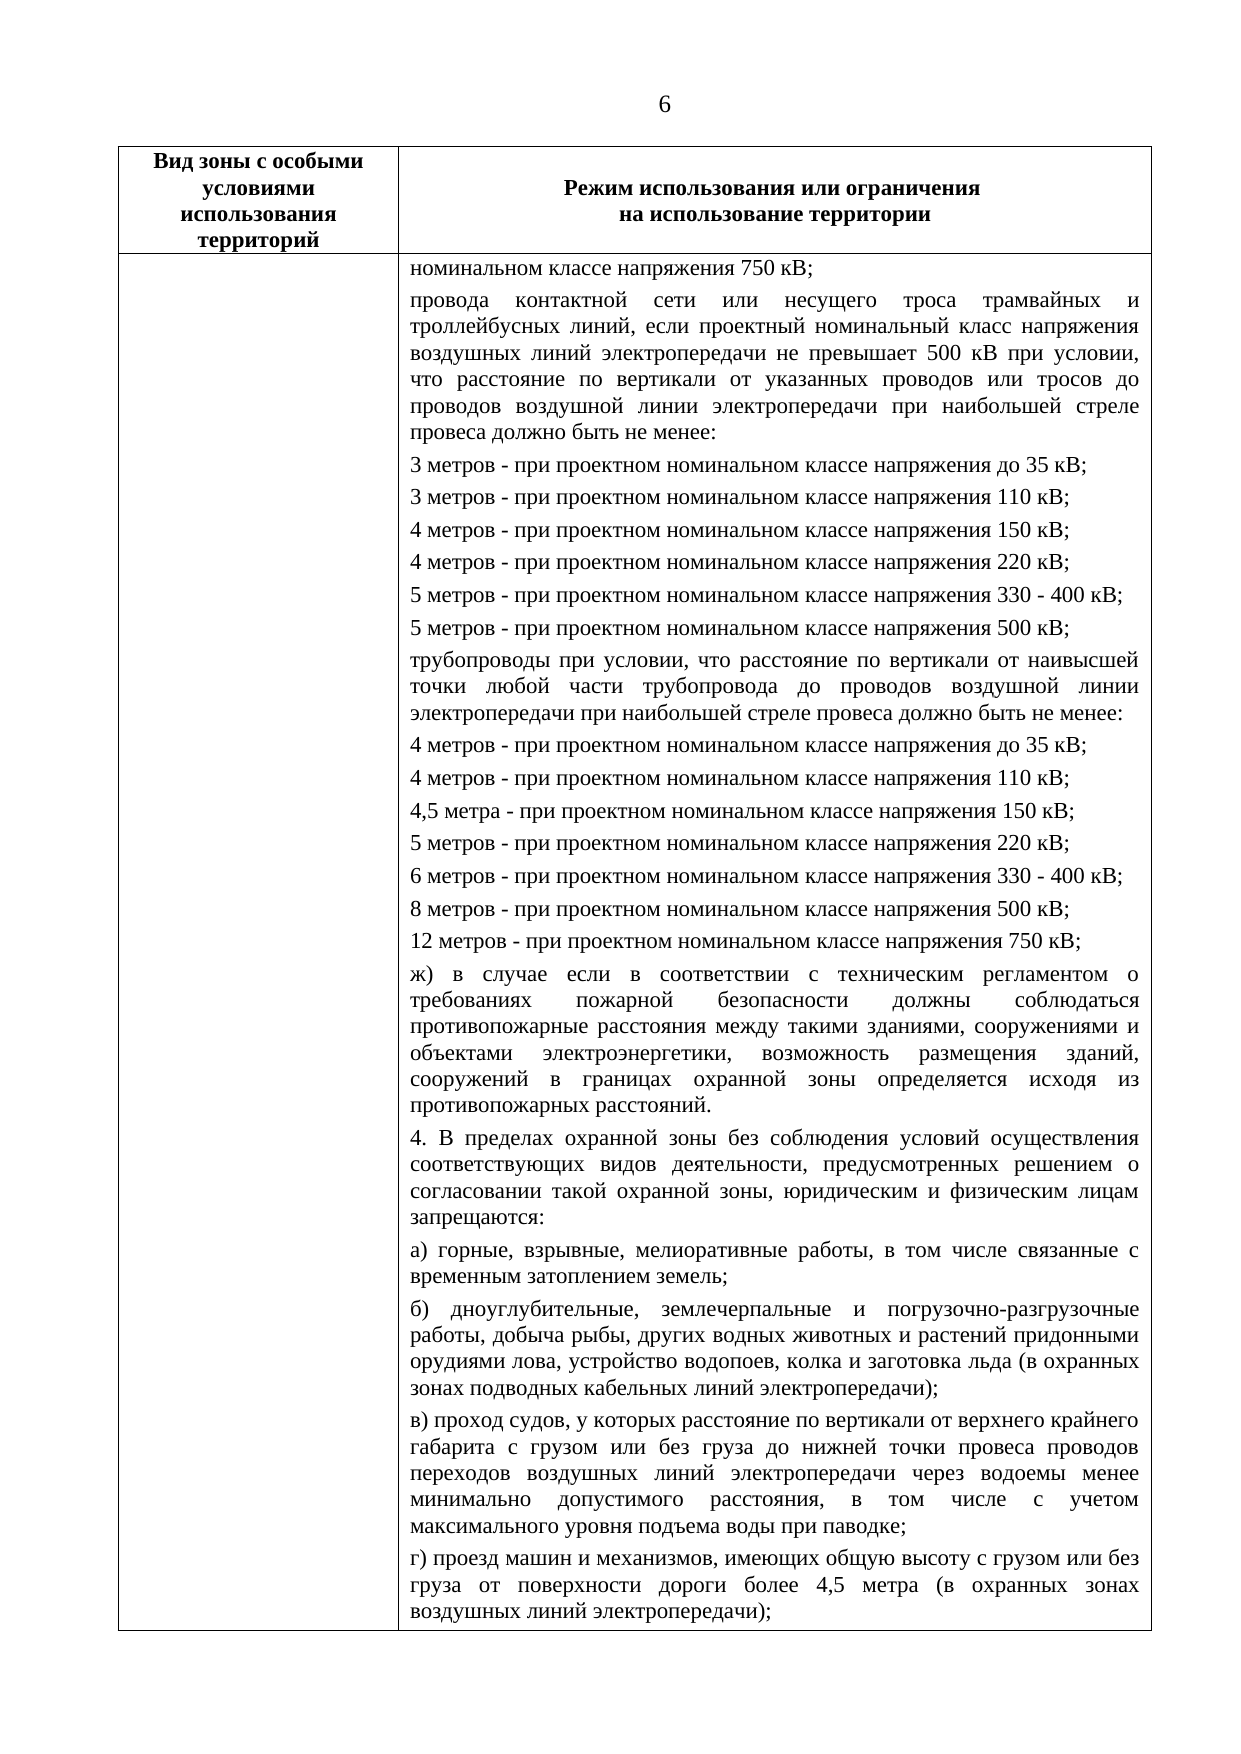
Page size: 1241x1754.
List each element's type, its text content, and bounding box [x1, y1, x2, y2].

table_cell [119, 254, 398, 1630]
table_header Режим использования или ограничения на использование территории [399, 147, 1151, 253]
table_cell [399, 254, 1151, 1630]
table_header Вид зоны с особыми условиями использования территорий [119, 147, 398, 253]
